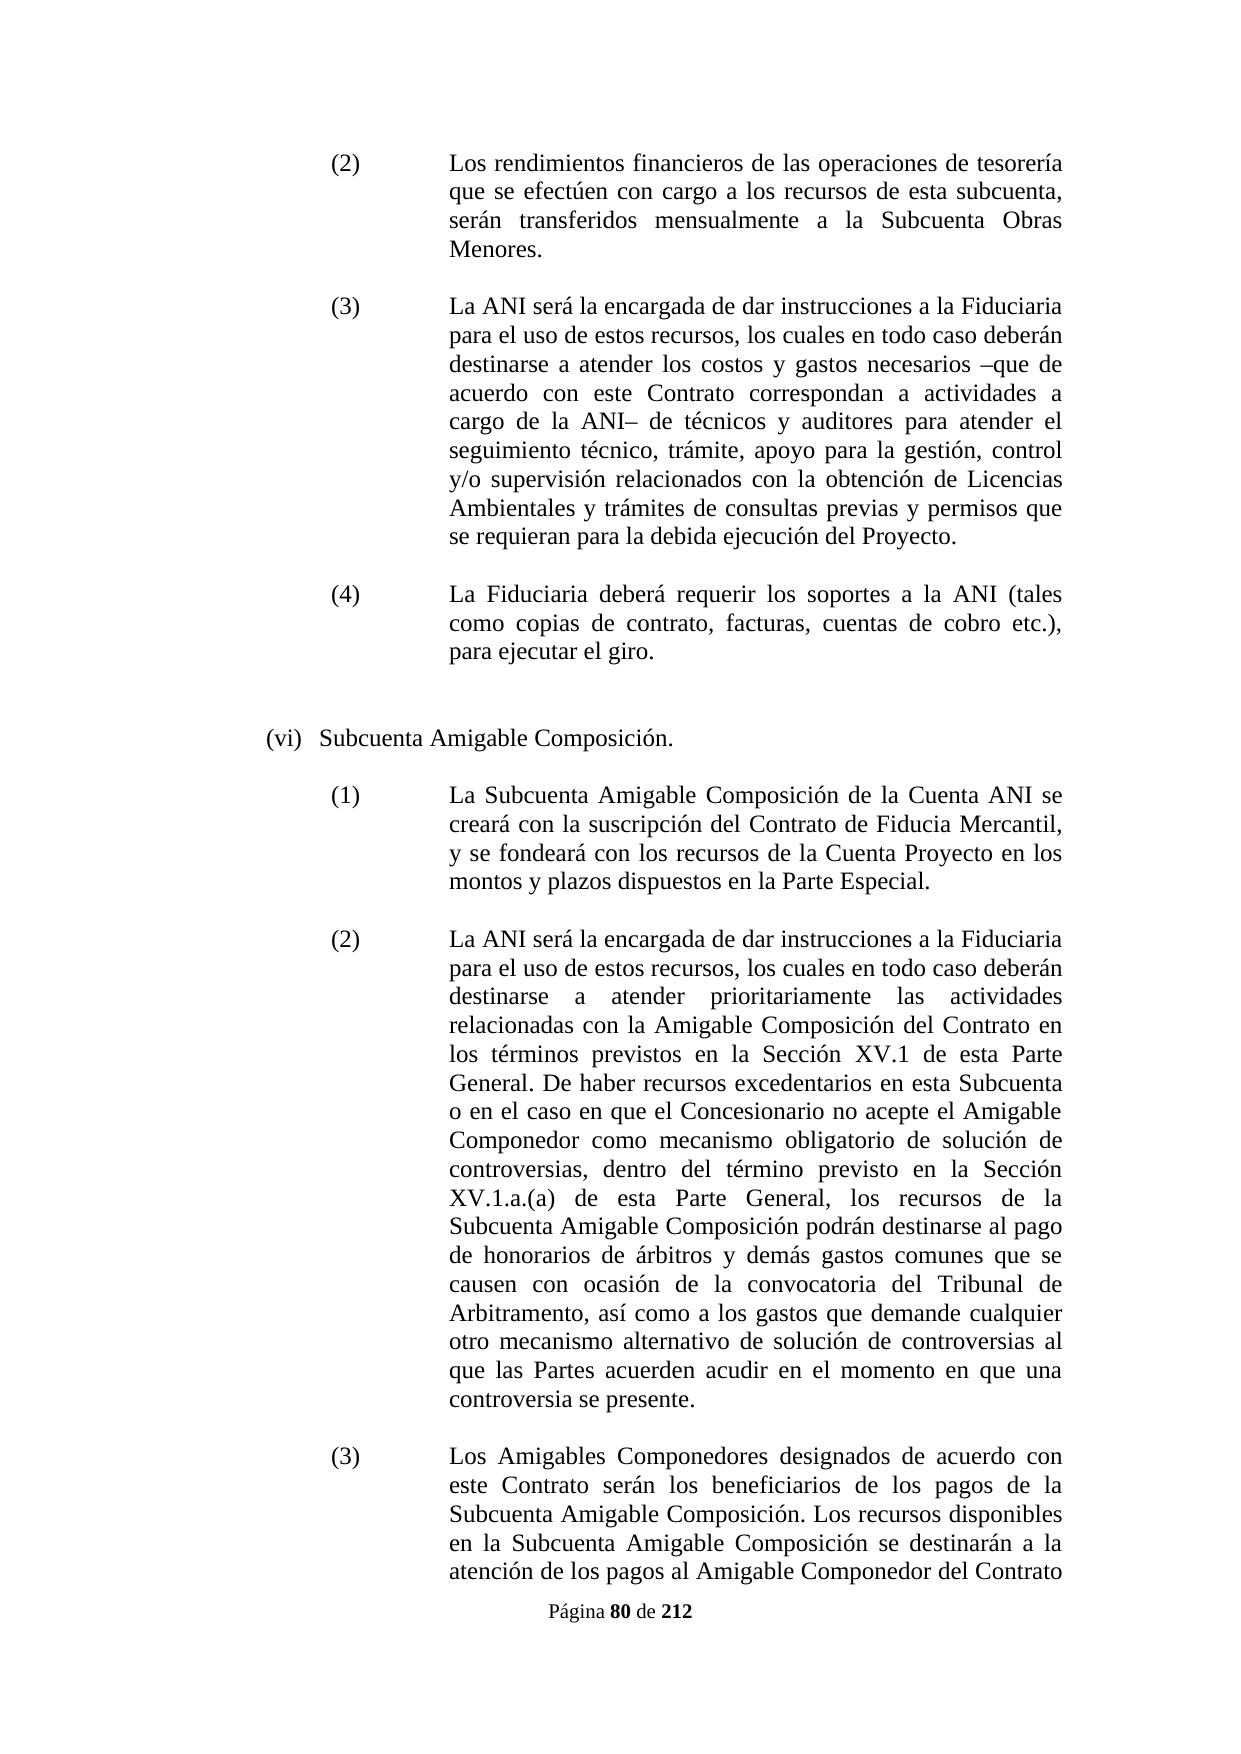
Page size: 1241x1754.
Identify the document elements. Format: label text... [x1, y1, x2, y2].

list La Subcuenta Amigable Composición de la Cuenta ANI se creará con la suscripción del Contrato de Fiducia Mercantil, y se fondeará con los recursos de la Cuenta Proyecto en los montos y plazos dispuestos en la Parte Especial. [331, 780, 1063, 895]
list La ANI será la encargada de dar instrucciones a la Fiduciaria para el uso de estos recursos, los cuales en todo caso deberán destinarse a atender prioritariamente las actividades relacionadas con la Amigable Composición del Contrato en los términos previstos en la Sección 15.1 de esta Parte General. De haber recursos excedentarios en esta Subcuenta o en el caso en que el Concesionario no acepte el Amigable Componedor como mecanismo obligatorio de solución de controversias, dentro del término previsto en la Sección 15.1(a) de esta Parte General, los recursos de la Subcuenta Amigable Composición podrán destinarse al pago de honorarios de árbitros y demás gastos comunes que se causen con ocasión de la convocatoria del Tribunal de Arbitramento, así como a los gastos que demande cualquier otro mecanismo alternativo de solución de controversias al que las Partes acuerden acudir en el momento en que una controversia se presente. [331, 924, 1063, 1413]
list Subcuenta Amigable Composición. [266, 723, 1063, 751]
list Los rendimientos financieros de las operaciones de tesorería que se efectúen con cargo a los recursos de esta subcuenta, serán transferidos mensualmente a la Subcuenta Obras Menores. [331, 148, 1063, 263]
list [331, 1441, 1063, 1585]
list La Fiduciaria deberá requerir los soportes a la ANI (tales como copias de contrato, facturas, cuentas de cobro etc.), para ejecutar el giro. [331, 579, 1063, 665]
list La ANI será la encargada de dar instrucciones a la Fiduciaria para el uso de estos recursos, los cuales en todo caso deberán destinarse a atender los costos y gastos necesarios –que de acuerdo con este Contrato correspondan a actividades a cargo de la ANI– de técnicos y auditores para atender el seguimiento técnico, trámite, apoyo para la gestión, control y/o supervisión relacionados con la obtención de Licencias Ambientales y trámites de consultas previas y permisos que se requieran para la debida ejecución del Proyecto. [331, 291, 1063, 550]
